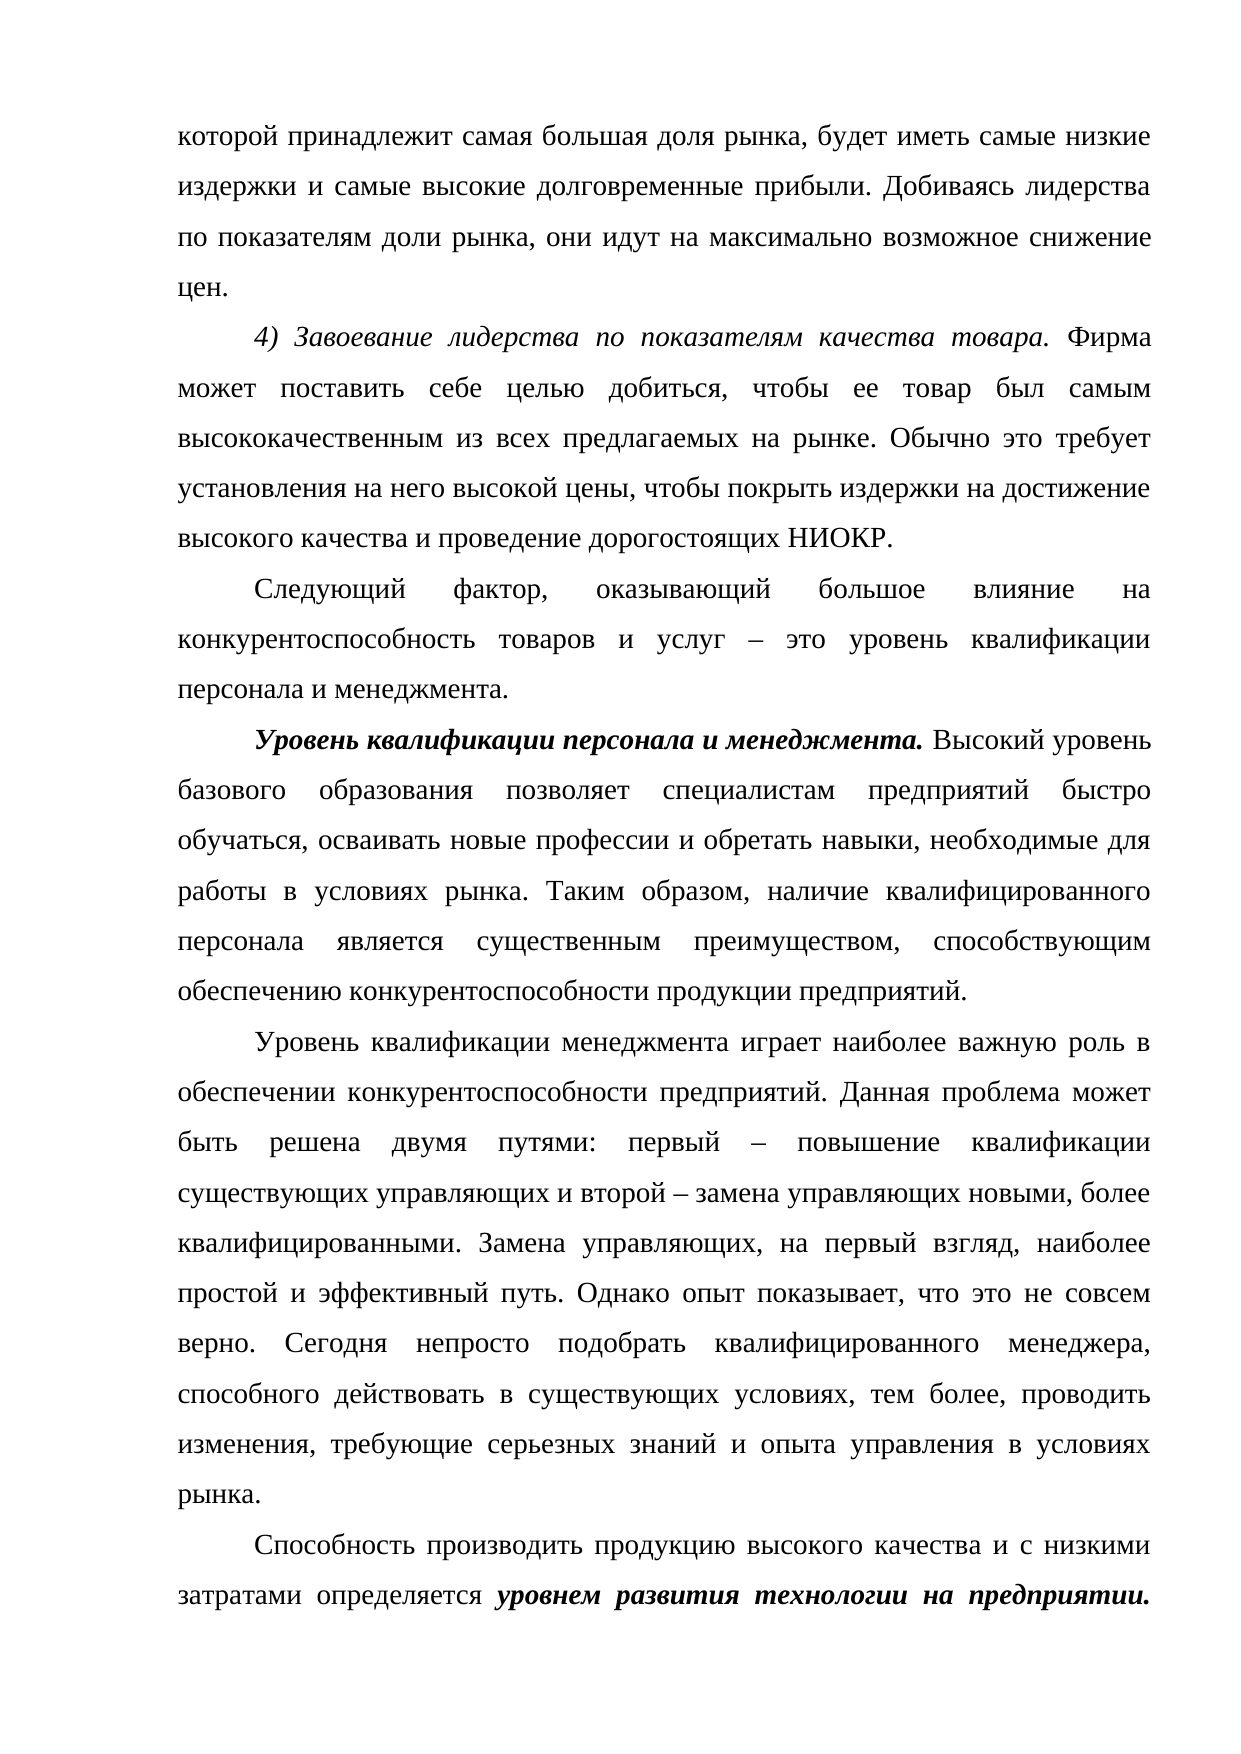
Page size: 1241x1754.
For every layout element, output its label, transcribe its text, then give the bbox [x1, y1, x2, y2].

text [177, 118, 1152, 303]
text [177, 1527, 1152, 1611]
text 4) Завоевание лидерства по показателям качества товара. Фирма может поставить себе целью добиться, чтобы ее товар был самым высококачественным из всех предлагаемых на рынке. Обычно это требует установления на него высокой цены, чтобы покрыть издержки на достижение высокого качества и проведение дорогостоящих НИОКР. [177, 319, 1152, 554]
text Уровень квалификации менеджмента играет наиболее важную роль в обеспечении конкурентоспособности предприятий. Данная проблема может быть решена двумя путями: первый – повышение квалификации существующих управляющих и второй – замена управляющих новыми, более квалифицированными. Замена управляющих, на первый взгляд, наиболее простой и эффективный путь. Однако опыт показывает, что это не совсем верно. Сегодня непросто подобрать квалифицированного менеджера, способного действовать в существующих условиях, тем более, проводить изменения, требующие серьезных знаний и опыта управления в условиях рынка. [177, 1024, 1152, 1510]
text Следующий фактор, оказывающий большое влияние на конкурентоспособность товаров и услуг – это уровень квалификации персонала и менеджмента. [177, 571, 1152, 705]
text Уровень квалификации персонала и менеджмента. Высокий уровень базового образования позволяет специалистам предприятий быстро обучаться, осваивать новые профессии и обретать навыки, необходимые для работы в условиях рынка. Таким образом, наличие квалифицированного персонала является существенным преимуществом, способствующим обеспечению конкурентоспособности продукции предприятий. [177, 722, 1152, 1007]
